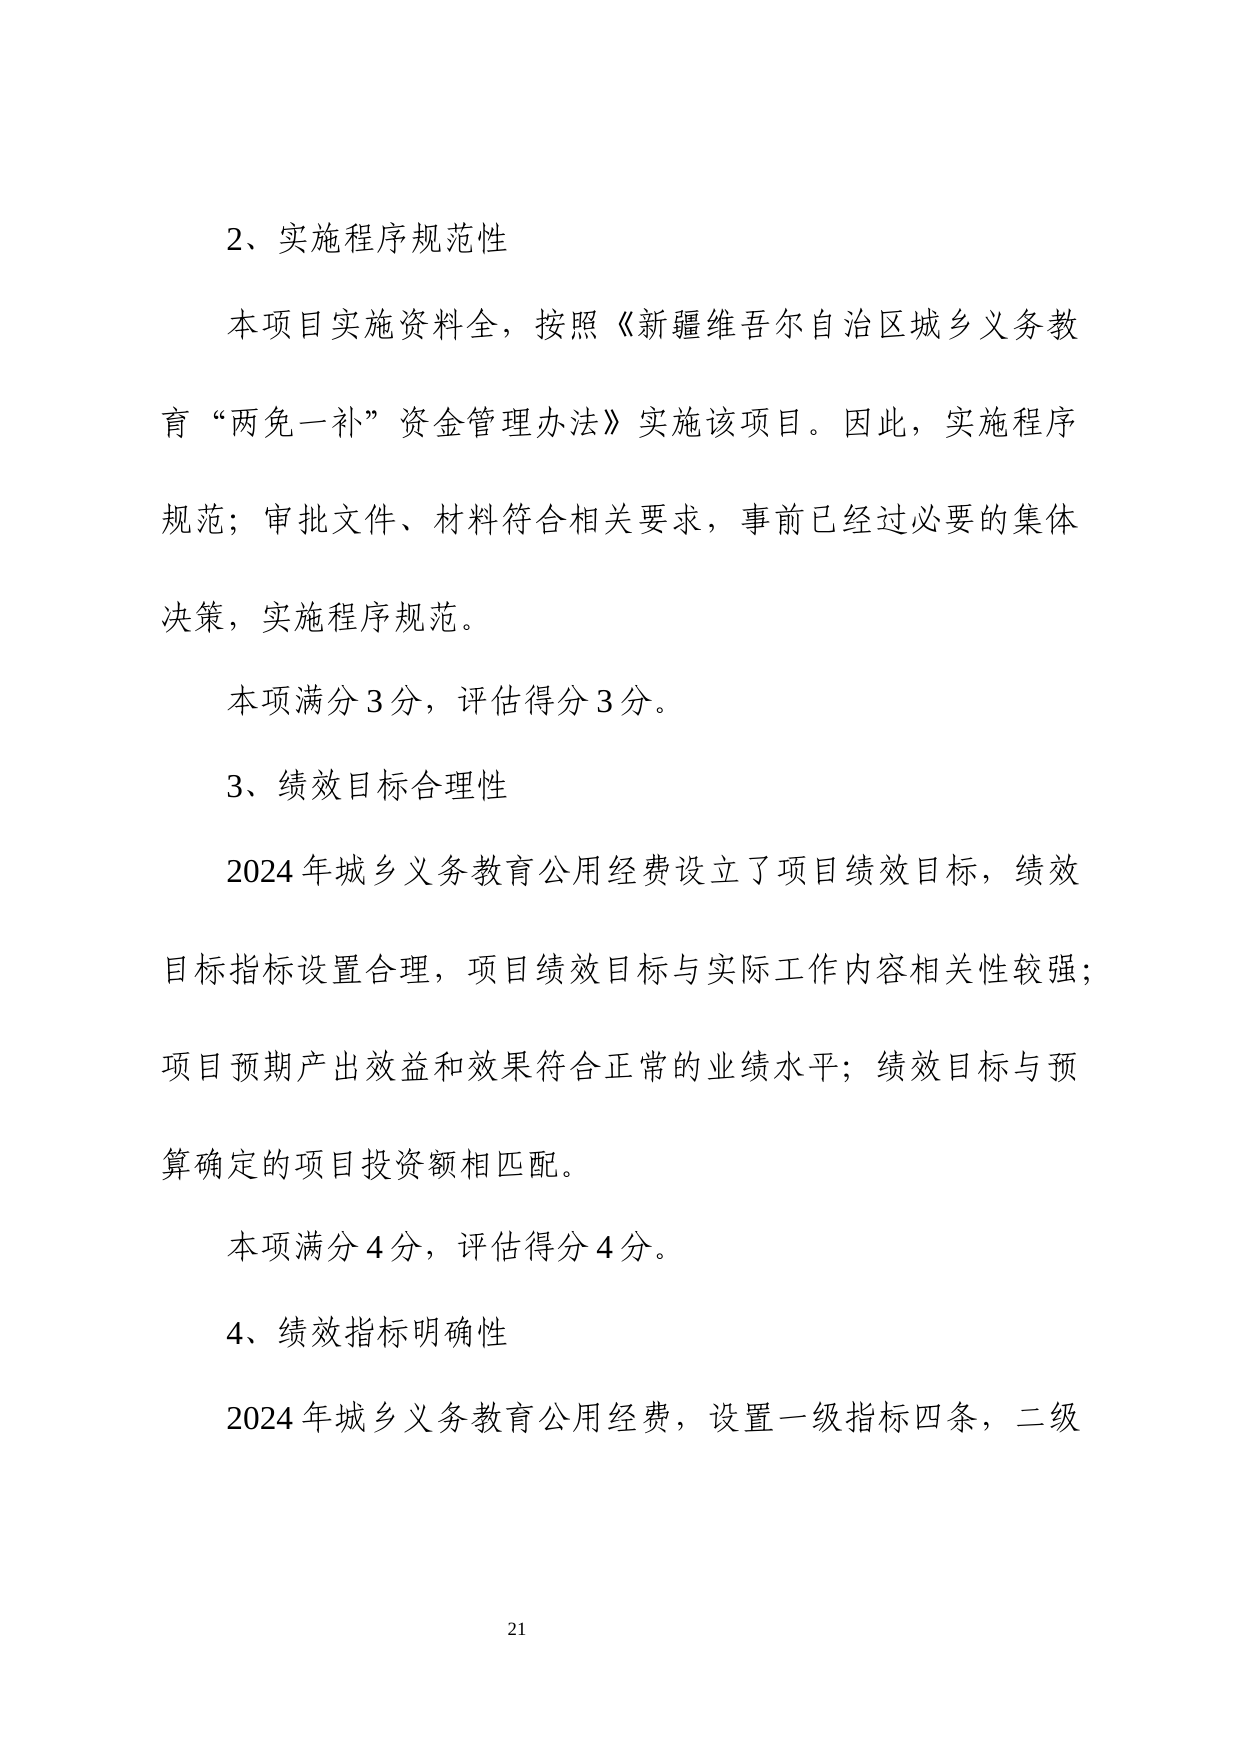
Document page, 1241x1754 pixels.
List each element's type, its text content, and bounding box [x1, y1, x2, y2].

text 3、绩效目标合理性 [159, 752, 1081, 817]
text 2、实施程序规范性 [159, 205, 1081, 270]
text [159, 1384, 1081, 1449]
text 本项满分4分，评估得分4分。 [159, 1213, 1081, 1278]
text 本项满分3分，评估得分3分。 [159, 666, 1081, 731]
text 2024年城乡义务教育公用经费设立了项目绩效目标，绩效目标指标设置合理，项目绩效目标与实际工作内容相关性较强；项目预期产出效益和效果符合正常的业绩水平；绩效目标与预算确定的项目投资额相匹配。 [159, 837, 1081, 1194]
text 4、绩效指标明确性 [159, 1298, 1081, 1363]
text 本项目实施资料全，按照《新疆维吾尔自治区城乡义务教育“两免一补”资金管理办法》实施该项目。因此，实施程序规范；审批文件、材料符合相关要求，事前已经过必要的集体决策，实施程序规范。 [159, 290, 1081, 647]
